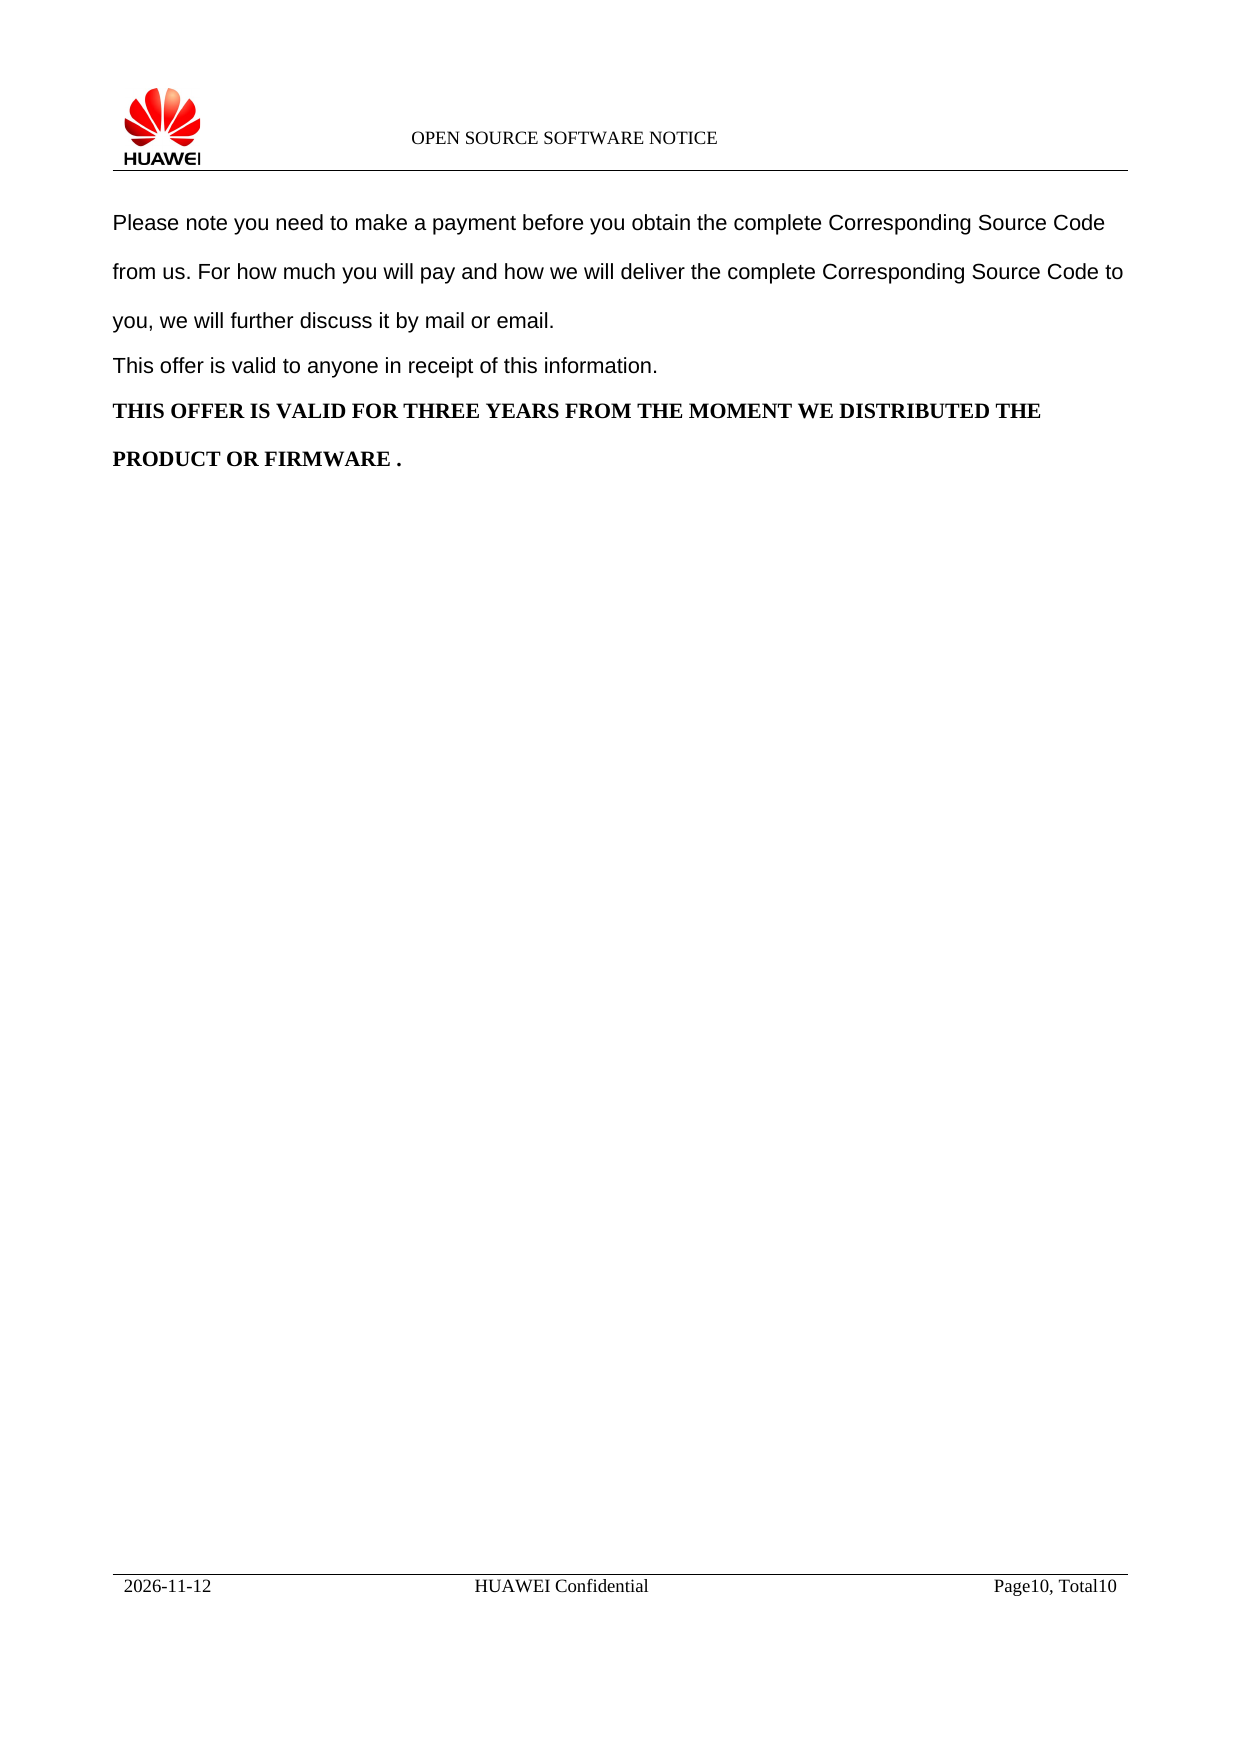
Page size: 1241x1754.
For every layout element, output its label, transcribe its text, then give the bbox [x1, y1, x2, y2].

text This offer is valid for three years from the moment we distributed the product or firmware . [112, 394, 1128, 475]
text This offer is valid to anyone in receipt of this information. [112, 349, 1128, 381]
text Please note you need to make a payment before you obtain the complete Corresponding Source Code from us. For how much you will pay and how we will deliver the complete Corresponding Source Code to you, we will further discuss it by mail or email. [112, 206, 1128, 336]
picture [124, 88, 201, 165]
